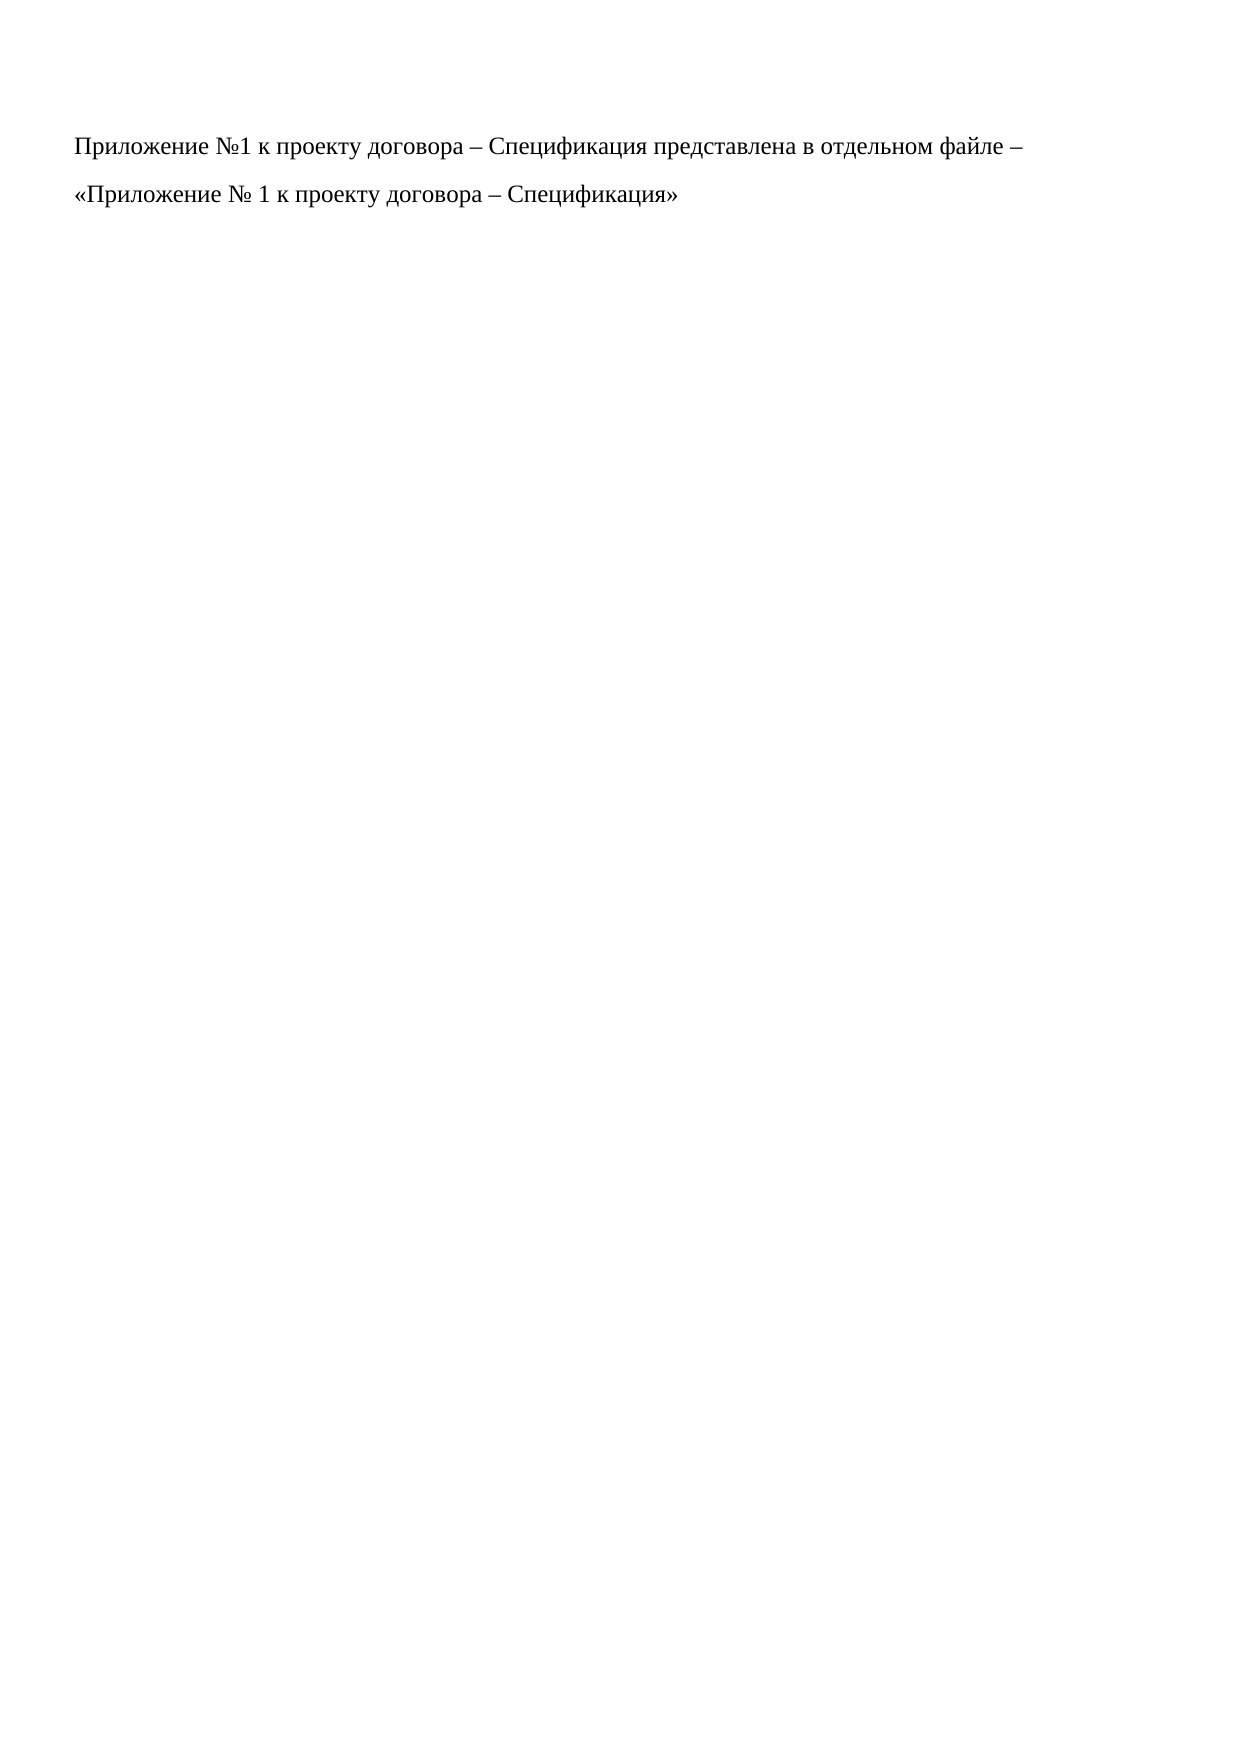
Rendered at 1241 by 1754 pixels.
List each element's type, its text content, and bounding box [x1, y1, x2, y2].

text Приложение №1 к проекту договора – Спецификация представлена в отдельном файле – [74, 131, 1166, 160]
text «Приложение № 1 к проекту договора – Спецификация» [74, 179, 1166, 208]
